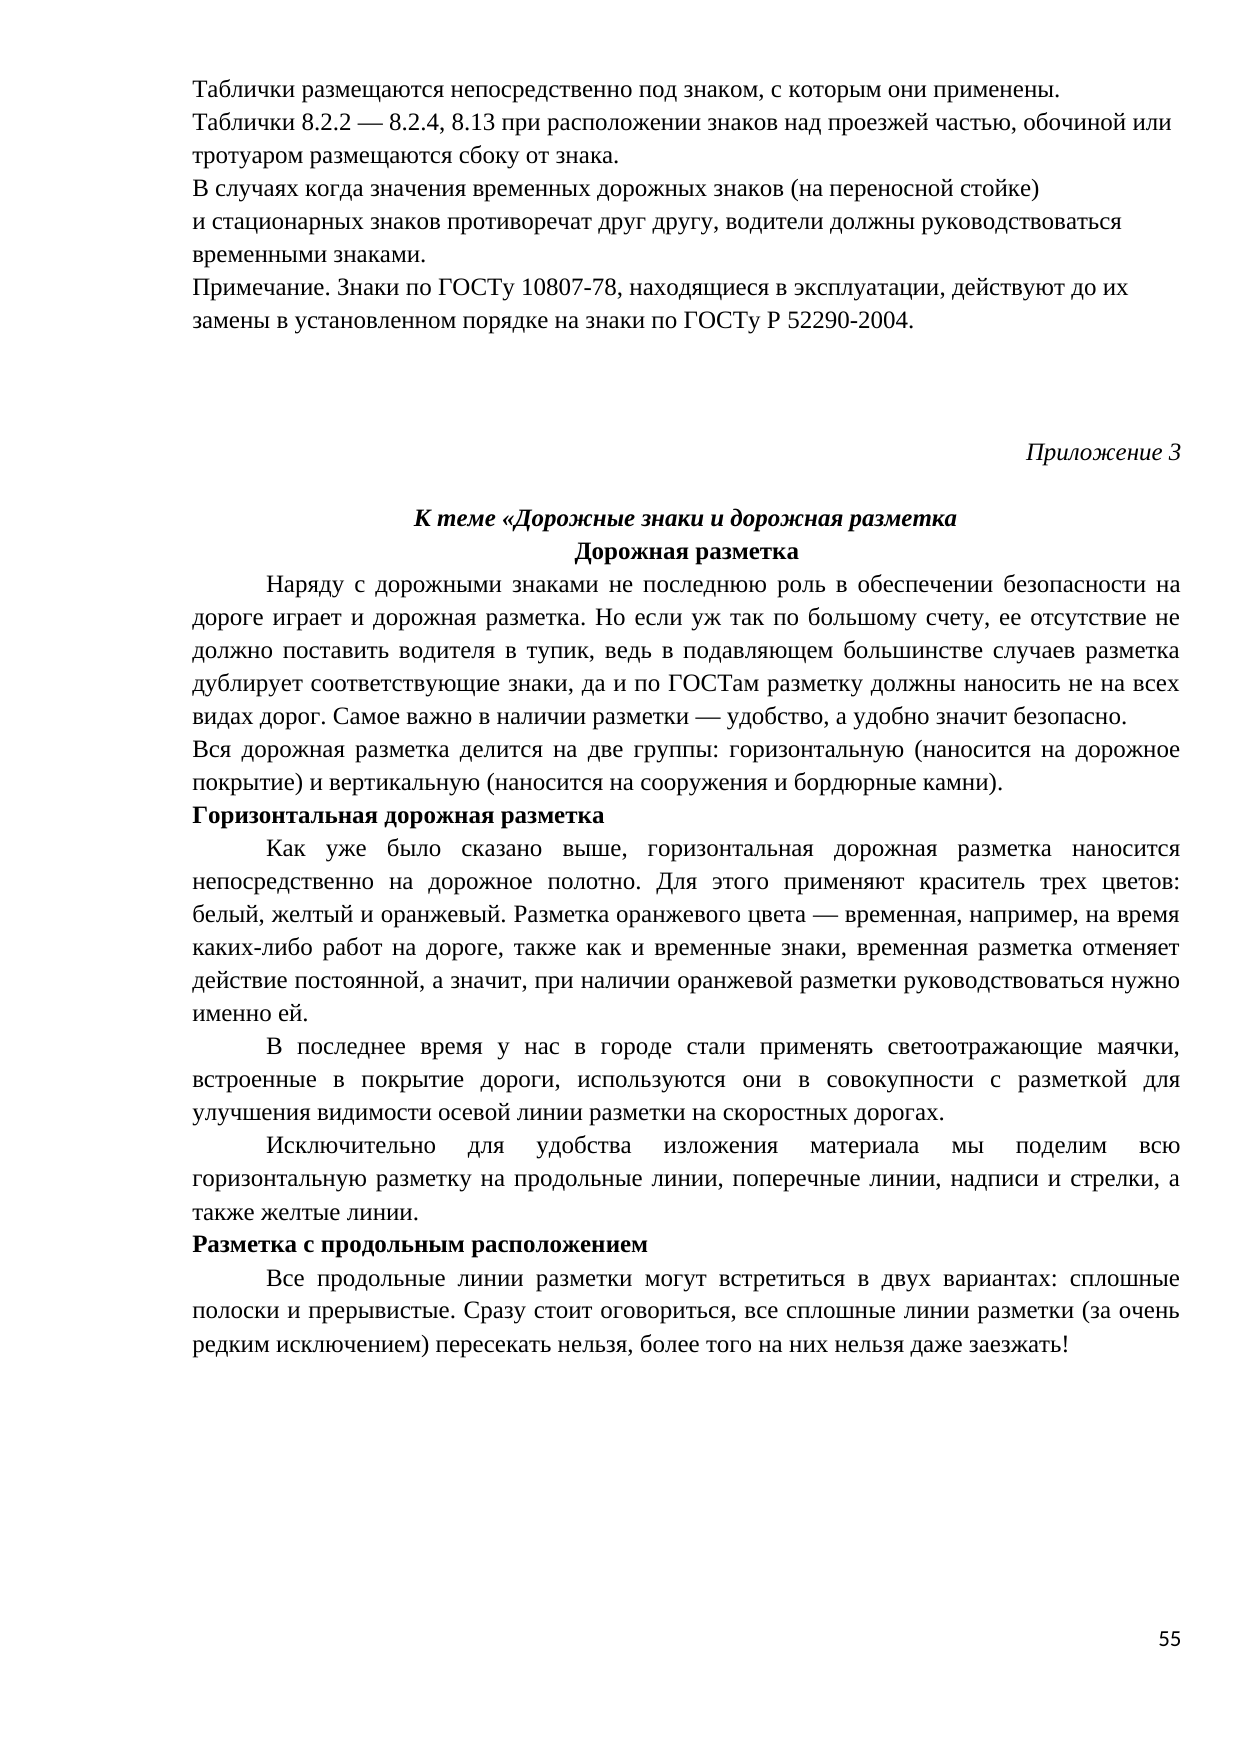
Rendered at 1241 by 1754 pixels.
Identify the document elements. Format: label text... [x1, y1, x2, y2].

text Горизонтальная дорожная разметка [192, 800, 1181, 829]
text Вся дорожная разметка делится на две группы: горизонтальную (наносится на дорожное покрытие) и вертикальную (наносится на сооружения и бордюрные камни). [192, 734, 1181, 796]
text В последнее время у нас в городе стали применять светоотражающие маячки, встроенные в покрытие дороги, используются они в совокупности с разметкой для улучшения видимости осевой линии разметки на скоростных дорогах. [192, 1031, 1181, 1126]
text Разметка с продольным расположением [192, 1229, 1181, 1258]
text Как уже было сказано выше, горизонтальная дорожная разметка наносится непосредственно на дорожное полотно. Для этого применяют краситель трех цветов: белый, желтый и оранжевый. Разметка оранжевого цвета — временная, например, на время каких-либо работ на дороге, также как и временные знаки, временная разметка отменяет действие постоянной, а значит, при наличии оранжевой разметки руководствоваться нужно именно ей. [192, 833, 1181, 1027]
text Все продольные линии разметки могут встретиться в двух вариантах: сплошные полоски и прерывистые. Сразу стоит оговориться, все сплошные линии разметки (за очень редким исключением) пересекать нельзя, более того на них нельзя даже заезжать! [192, 1263, 1181, 1357]
text В случаях когда значения временных дорожных знаков (на переносной стойке) и стационарных знаков противоречат друг другу, водители должны руководствоваться временными знаками. Примечание. Знаки по ГОСТу 10807-78, находящиеся в эксплуатации, действуют до их замены в установленном порядке на знаки по ГОСТу Р 52290-2004. [192, 173, 1181, 334]
text К теме «Дорожные знаки и дорожная разметка [192, 503, 1181, 532]
text Наряду с дорожными знаками не последнюю роль в обеспечении безопасности на дороге играет и дорожная разметка. Но если уж так по большому счету, ее отсутствие не должно поставить водителя в тупик, ведь в подавляющем большинстве случаев разметка дублирует соответствующие знаки, да и по ГОСТам разметку должны наносить не на всех видах дорог. Самое важно в наличии разметки — удобство, а удобно значит безопасно. [192, 569, 1181, 730]
text Приложение 3 [192, 437, 1181, 466]
text Исключительно для удобства изложения материала мы поделим всю горизонтальную разметку на продольные линии, поперечные линии, надписи и стрелки, а также желтые линии. [192, 1131, 1181, 1225]
text Дорожная разметка [192, 536, 1181, 565]
text Таблички размещаются непосредственно под знаком, с которым они применены. Таблички 8.2.2 — 8.2.4, 8.13 при расположении знаков над проезжей частью, обочиной или тротуаром размещаются сбоку от знака. [192, 74, 1181, 169]
